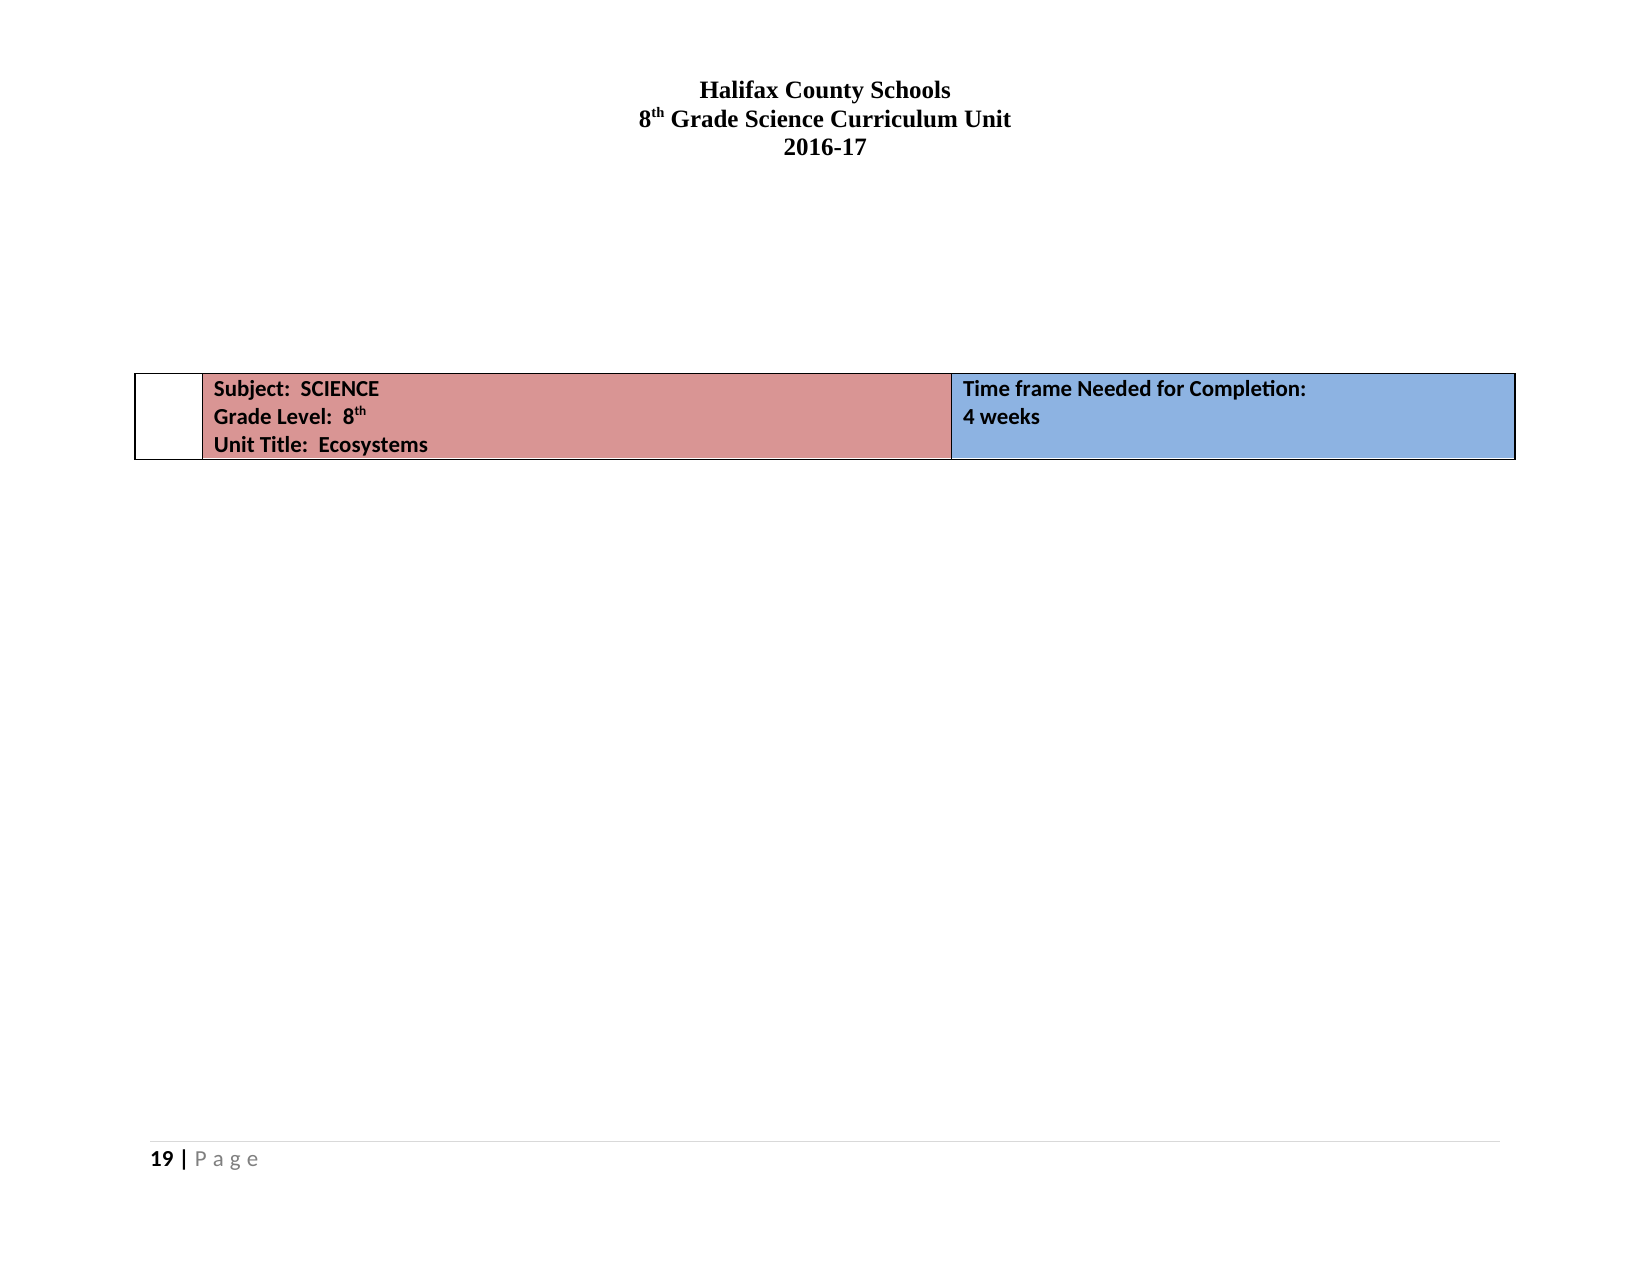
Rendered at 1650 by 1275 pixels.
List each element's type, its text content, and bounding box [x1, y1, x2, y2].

table_header [136, 374, 202, 458]
table_header Subject: SCIENCE Grade Level: 8th Unit Title: Ecosystems [203, 374, 951, 458]
table_header Time frame Needed for Completion: 4 weeks [952, 374, 1514, 458]
